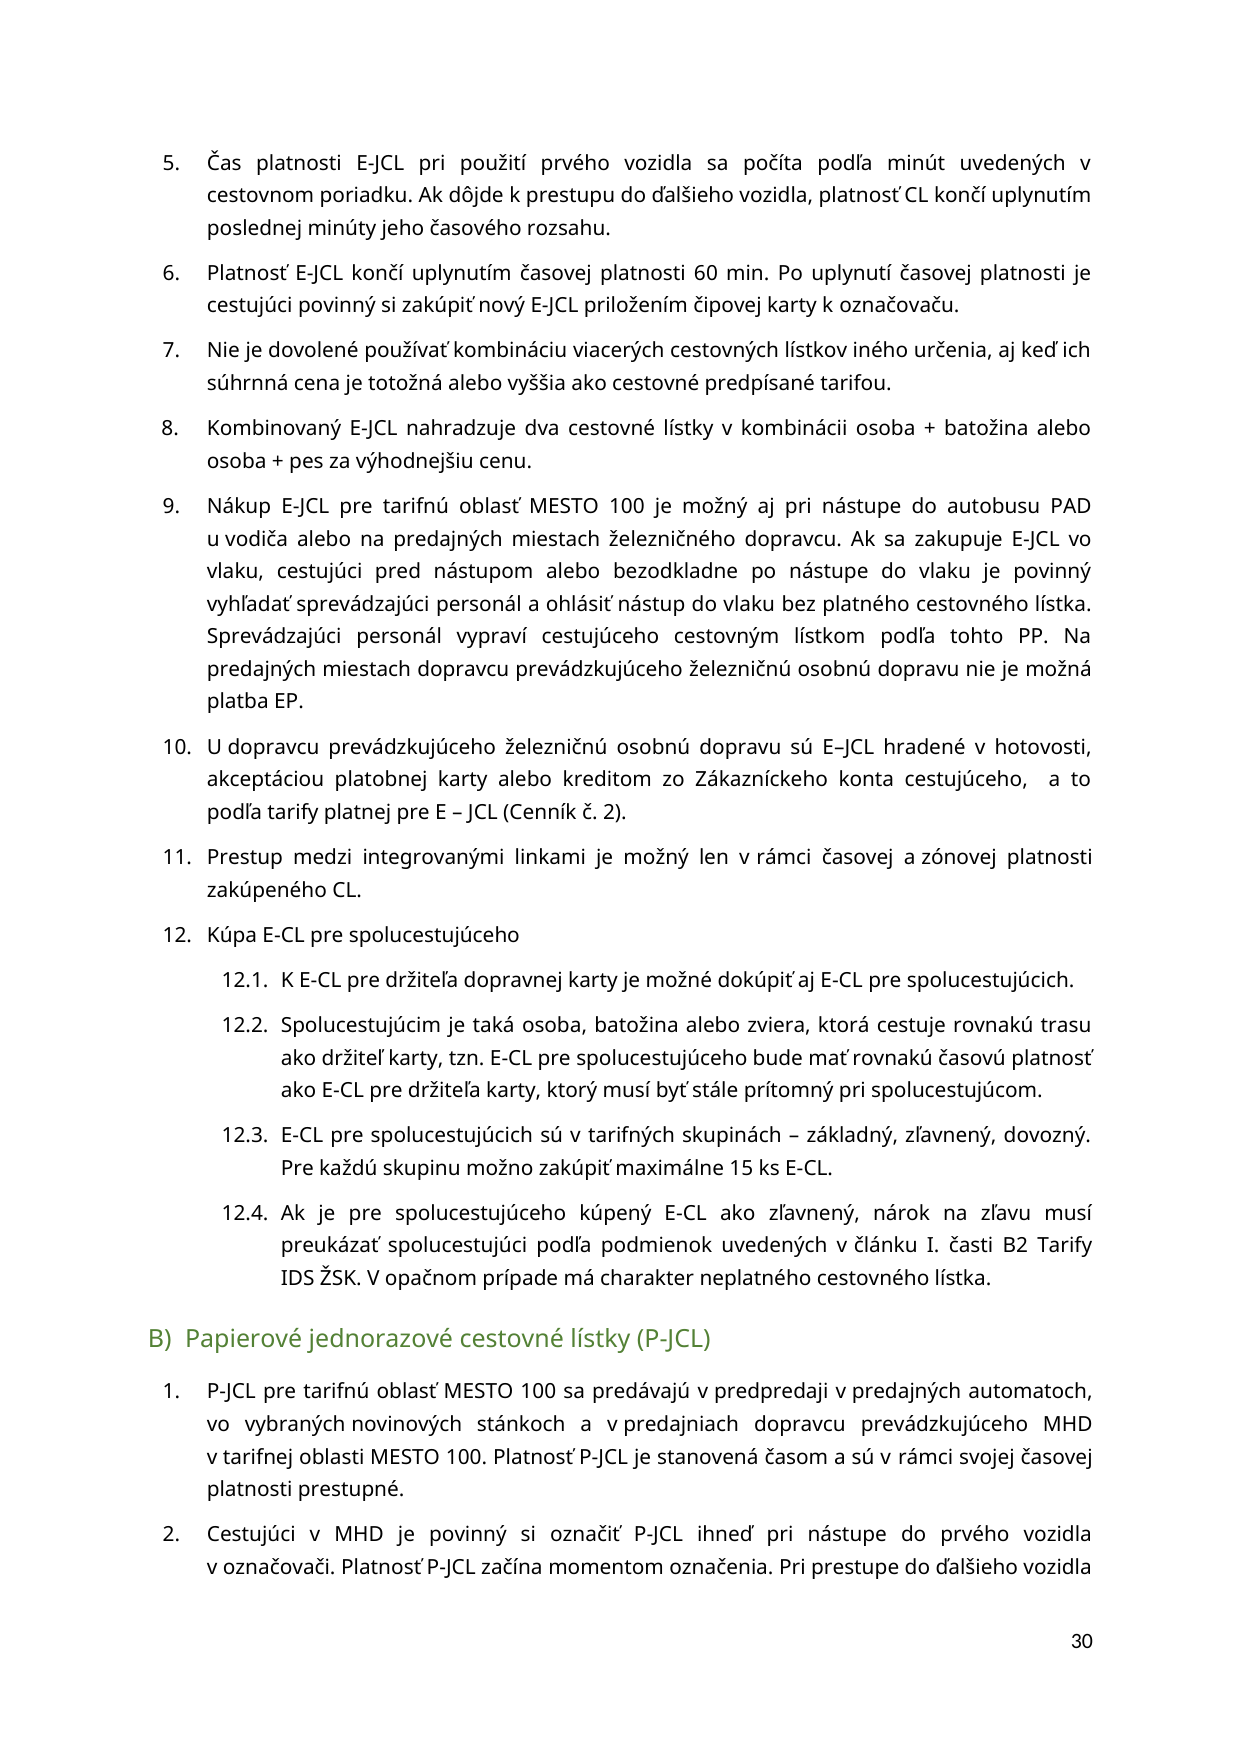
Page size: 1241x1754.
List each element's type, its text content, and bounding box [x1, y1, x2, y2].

list Kombinovaný E-JCL nahradzuje dva cestovné lístky v kombinácii osoba + batožina alebo osoba + pes za výhodnejšiu cenu. [161, 413, 1093, 474]
list K E-CL pre držiteľa dopravnej karty je možné dokúpiť aj E-CL pre spolucestujúcich. [221, 965, 1093, 993]
list Ak je pre spolucestujúceho kúpený E-CL ako zľavnený, nárok na zľavu musí preukázať spolucestujúci podľa podmienok uvedených v článku I. časti B2 Tarify IDS ŽSK. V opačnom prípade má charakter neplatného cestovného lístka. [221, 1198, 1093, 1292]
list U dopravcu prevádzkujúceho železničnú osobnú dopravu sú E–JCL hradené v hotovosti, akceptáciou platobnej karty alebo kreditom zo Zákazníckeho konta cestujúceho, a to podľa tarify platnej pre E – JCL (Cenník č. 2). [162, 732, 1093, 825]
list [162, 1519, 1093, 1581]
list Prestup medzi integrovanými linkami je možný len v rámci časovej a zónovej platnosti zakúpeného CL. [162, 842, 1093, 903]
list E-CL pre spolucestujúcich sú v tarifných skupinách – základný, zľavnený, dovozný. Pre každú skupinu možno zakúpiť maximálne 15 ks E-CL. [221, 1120, 1093, 1181]
list Spolucestujúcim je taká osoba, batožina alebo zviera, ktorá cestuje rovnakú trasu ako držiteľ karty, tzn. E-CL pre spolucestujúceho bude mať rovnakú časovú platnosť ako E-CL pre držiteľa karty, ktorý musí byť stále prítomný pri spolucestujúcom. [221, 1010, 1093, 1104]
list Nie je dovolené používať kombináciu viacerých cestovných lístkov iného určenia, aj keď ich súhrnná cena je totožná alebo vyššia ako cestovné predpísané tarifou. [162, 336, 1093, 397]
list P-JCL pre tarifnú oblasť MESTO 100 sa predávajú v predpredaji v predajných automatoch, vo vybraných novinových stánkoch a v predajniach dopravcu prevádzkujúceho MHD v tarifnej oblasti MESTO 100. Platnosť P-JCL je stanovená časom a sú v rámci svojej časovej platnosti prestupné. [162, 1377, 1093, 1503]
list Čas platnosti E-JCL pri použití prvého vozidla sa počíta podľa minút uvedených v cestovnom poriadku. Ak dôjde k prestupu do ďalšieho vozidla, platnosť CL končí uplynutím poslednej minúty jeho časového rozsahu. [162, 148, 1093, 241]
list Papierové jednorazové cestovné lístky (P-JCL) [148, 1321, 1093, 1355]
list Platnosť E-JCL končí uplynutím časovej platnosti 60 min. Po uplynutí časovej platnosti je cestujúci povinný si zakúpiť nový E-JCL priložením čipovej karty k označovaču. [162, 258, 1093, 319]
list Nákup E-JCL pre tarifnú oblasť MESTO 100 je možný aj pri nástupe do autobusu PAD u vodiča alebo na predajných miestach železničného dopravcu. Ak sa zakupuje E-JCL vo vlaku, cestujúci pred nástupom alebo bezodkladne po nástupe do vlaku je povinný vyhľadať sprevádzajúci personál a ohlásiť nástup do vlaku bez platného cestovného lístka. Sprevádzajúci personál vypraví cestujúceho cestovným lístkom podľa tohto PP. Na predajných miestach dopravcu prevádzkujúceho železničnú osobnú dopravu nie je možná platba EP. [162, 491, 1093, 715]
list Kúpa E-CL pre spolucestujúceho [162, 920, 1093, 948]
